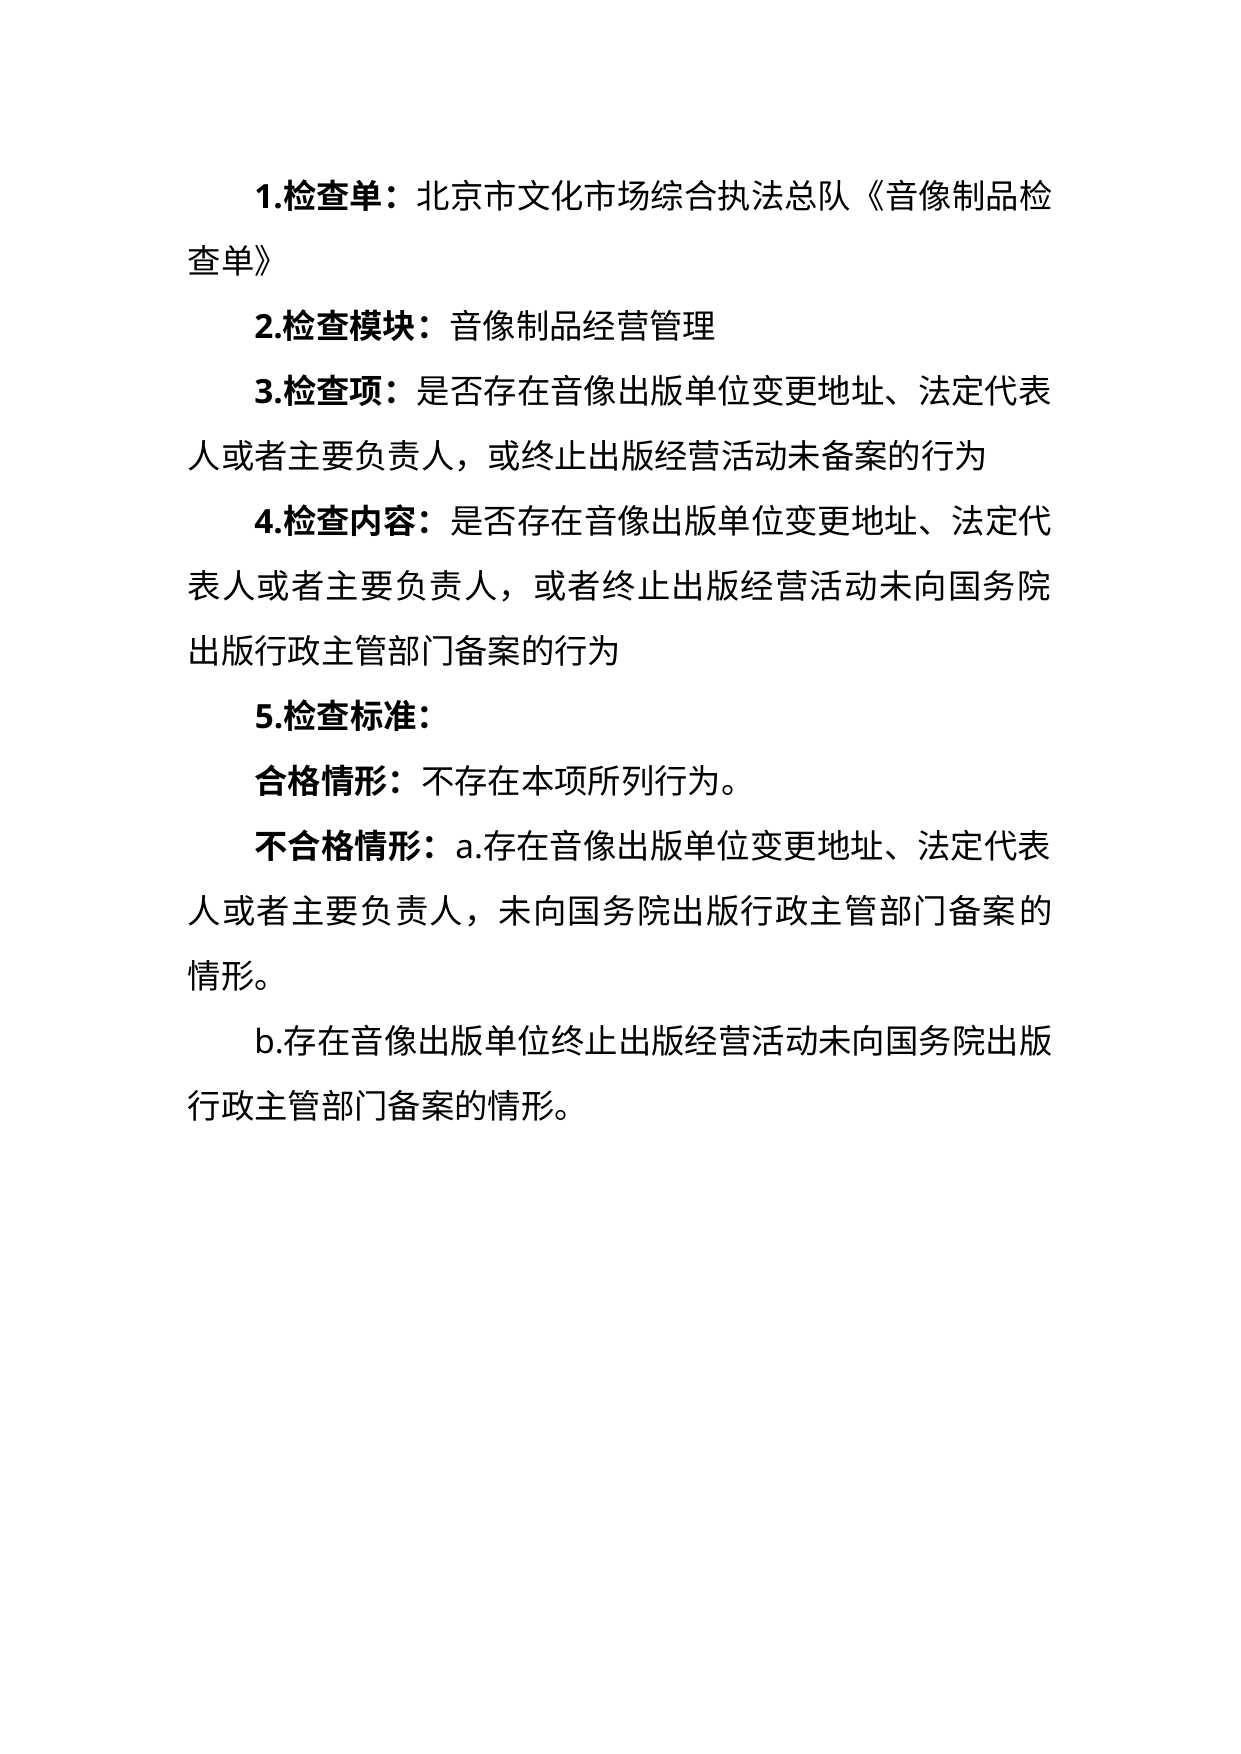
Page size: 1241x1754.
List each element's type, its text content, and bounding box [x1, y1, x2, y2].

text 1.检查单：北京市文化市场综合执法总队《音像制品检查单》 [187, 162, 1053, 292]
text 4.检查内容：是否存在音像出版单位变更地址、法定代表人或者主要负责人，或者终止出版经营活动未向国务院出版行政主管部门备案的行为 [187, 487, 1053, 682]
text 5.检查标准： [187, 682, 1053, 747]
text 不合格情形：a.存在音像出版单位变更地址、法定代表人或者主要负责人，未向国务院出版行政主管部门备案的情形。 [187, 812, 1053, 1007]
text 3.检查项：是否存在音像出版单位变更地址、法定代表人或者主要负责人，或终止出版经营活动未备案的行为 [187, 357, 1053, 487]
text 2.检查模块：音像制品经营管理 [187, 292, 1053, 357]
text 合格情形：不存在本项所列行为。 [187, 747, 1053, 812]
text b.存在音像出版单位终止出版经营活动未向国务院出版行政主管部门备案的情形。 [187, 1007, 1053, 1137]
